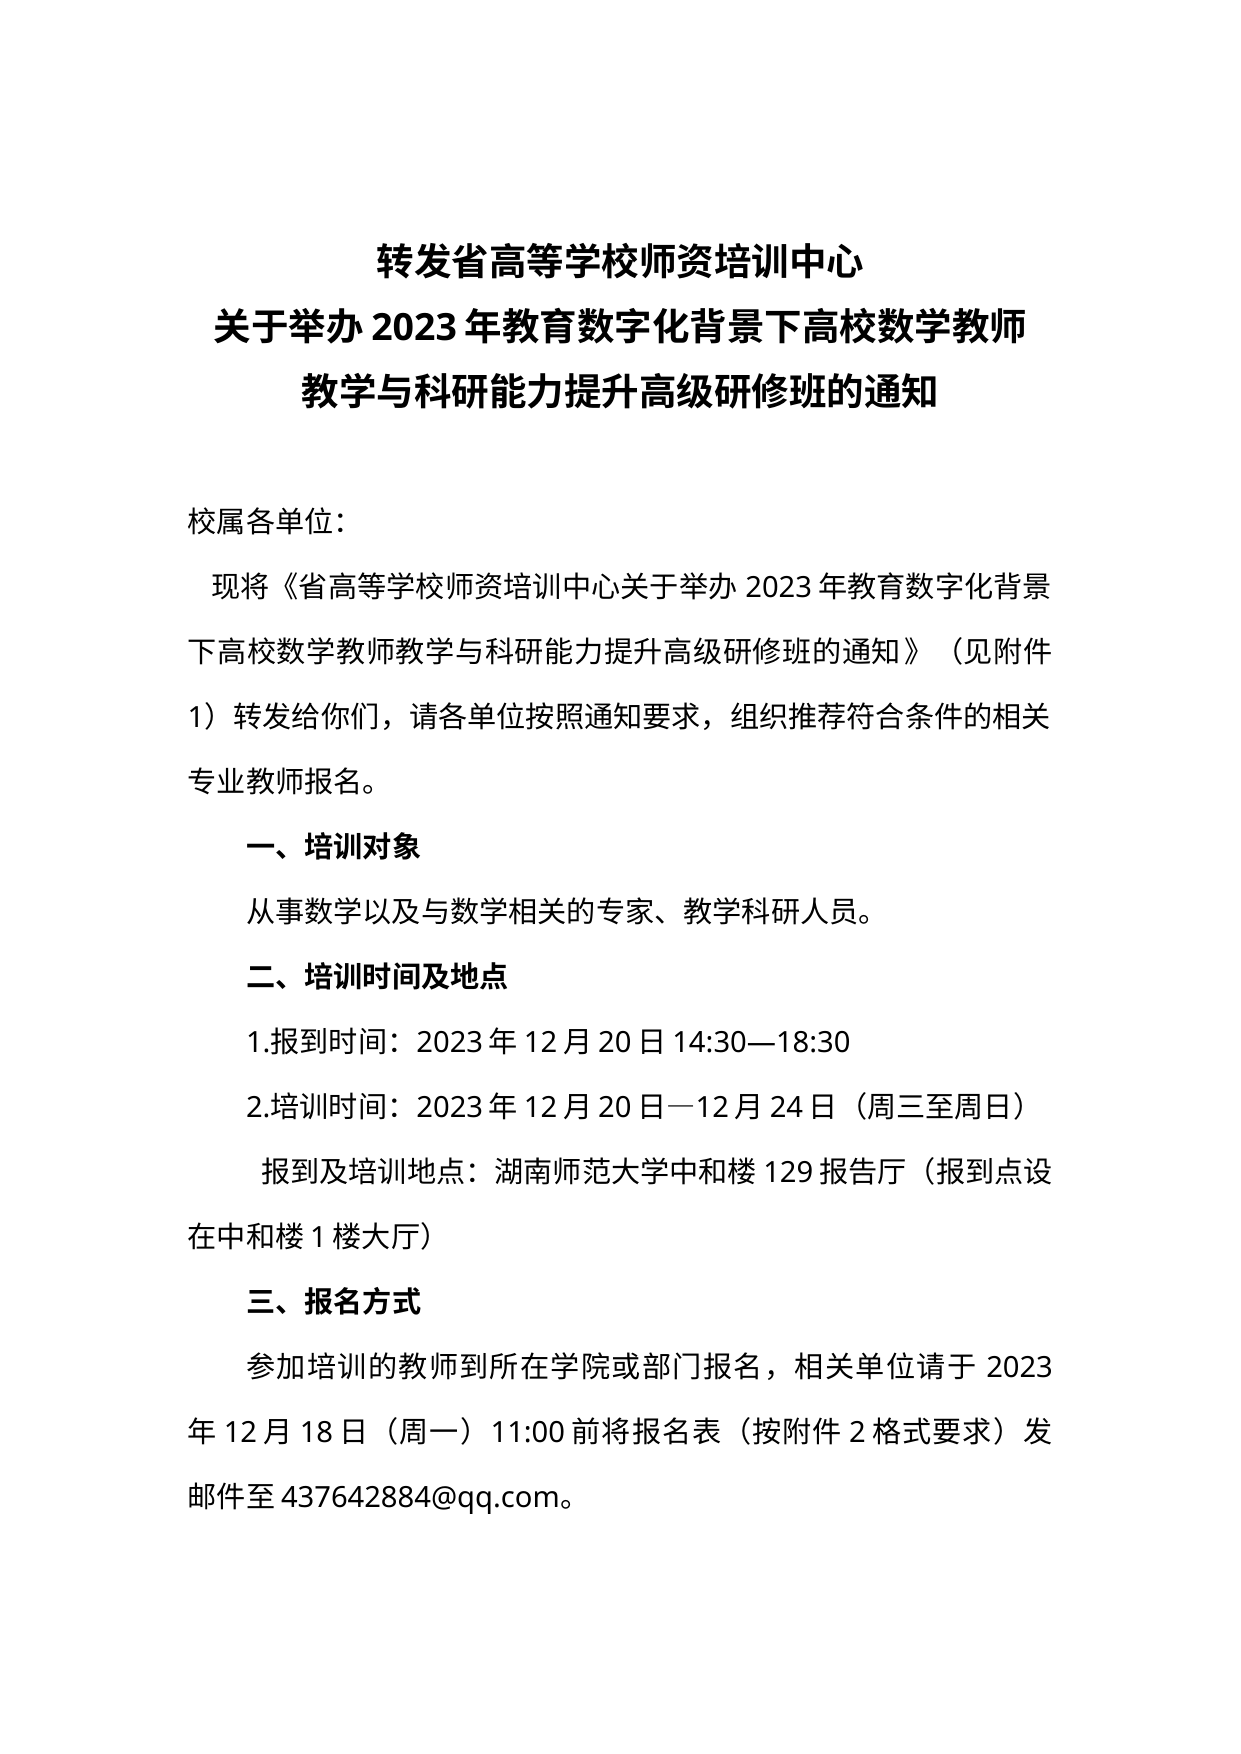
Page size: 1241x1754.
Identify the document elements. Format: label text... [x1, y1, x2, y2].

text 2.培训时间：2023年12月20日—12月24日（周三至周日） [187, 1072, 1053, 1137]
text 报到及培训地点：湖南师范大学中和楼129报告厅（报到点设在中和楼1楼大厅） [187, 1137, 1053, 1267]
text 教学与科研能力提升高级研修班的通知 [187, 357, 1053, 422]
text 转发省高等学校师资培训中心 [187, 227, 1053, 292]
text 三、报名方式 [187, 1267, 1053, 1332]
text 1.报到时间：2023年12月20日14:30—18:30 [187, 1007, 1053, 1072]
text 现将《省高等学校师资培训中心关于举办2023年教育数字化背景下高校数学教师教学与科研能力提升高级研修班的通知》（见附件1）转发给你们，请各单位按照通知要求，组织推荐符合条件的相关专业教师报名。 [187, 552, 1053, 812]
text 二、培训时间及地点 [187, 942, 1053, 1007]
text 校属各单位： [187, 487, 1053, 552]
text 关于举办2023年教育数字化背景下高校数学教师 [187, 292, 1053, 357]
text 参加培训的教师到所在学院或部门报名，相关单位请于2023年12月18日（周一）11:00前将报名表（按附件2格式要求）发邮件至437642884@qq.com。 [187, 1332, 1053, 1527]
list 培训对象 [187, 812, 1053, 877]
text 从事数学以及与数学相关的专家、教学科研人员。 [187, 877, 1053, 942]
